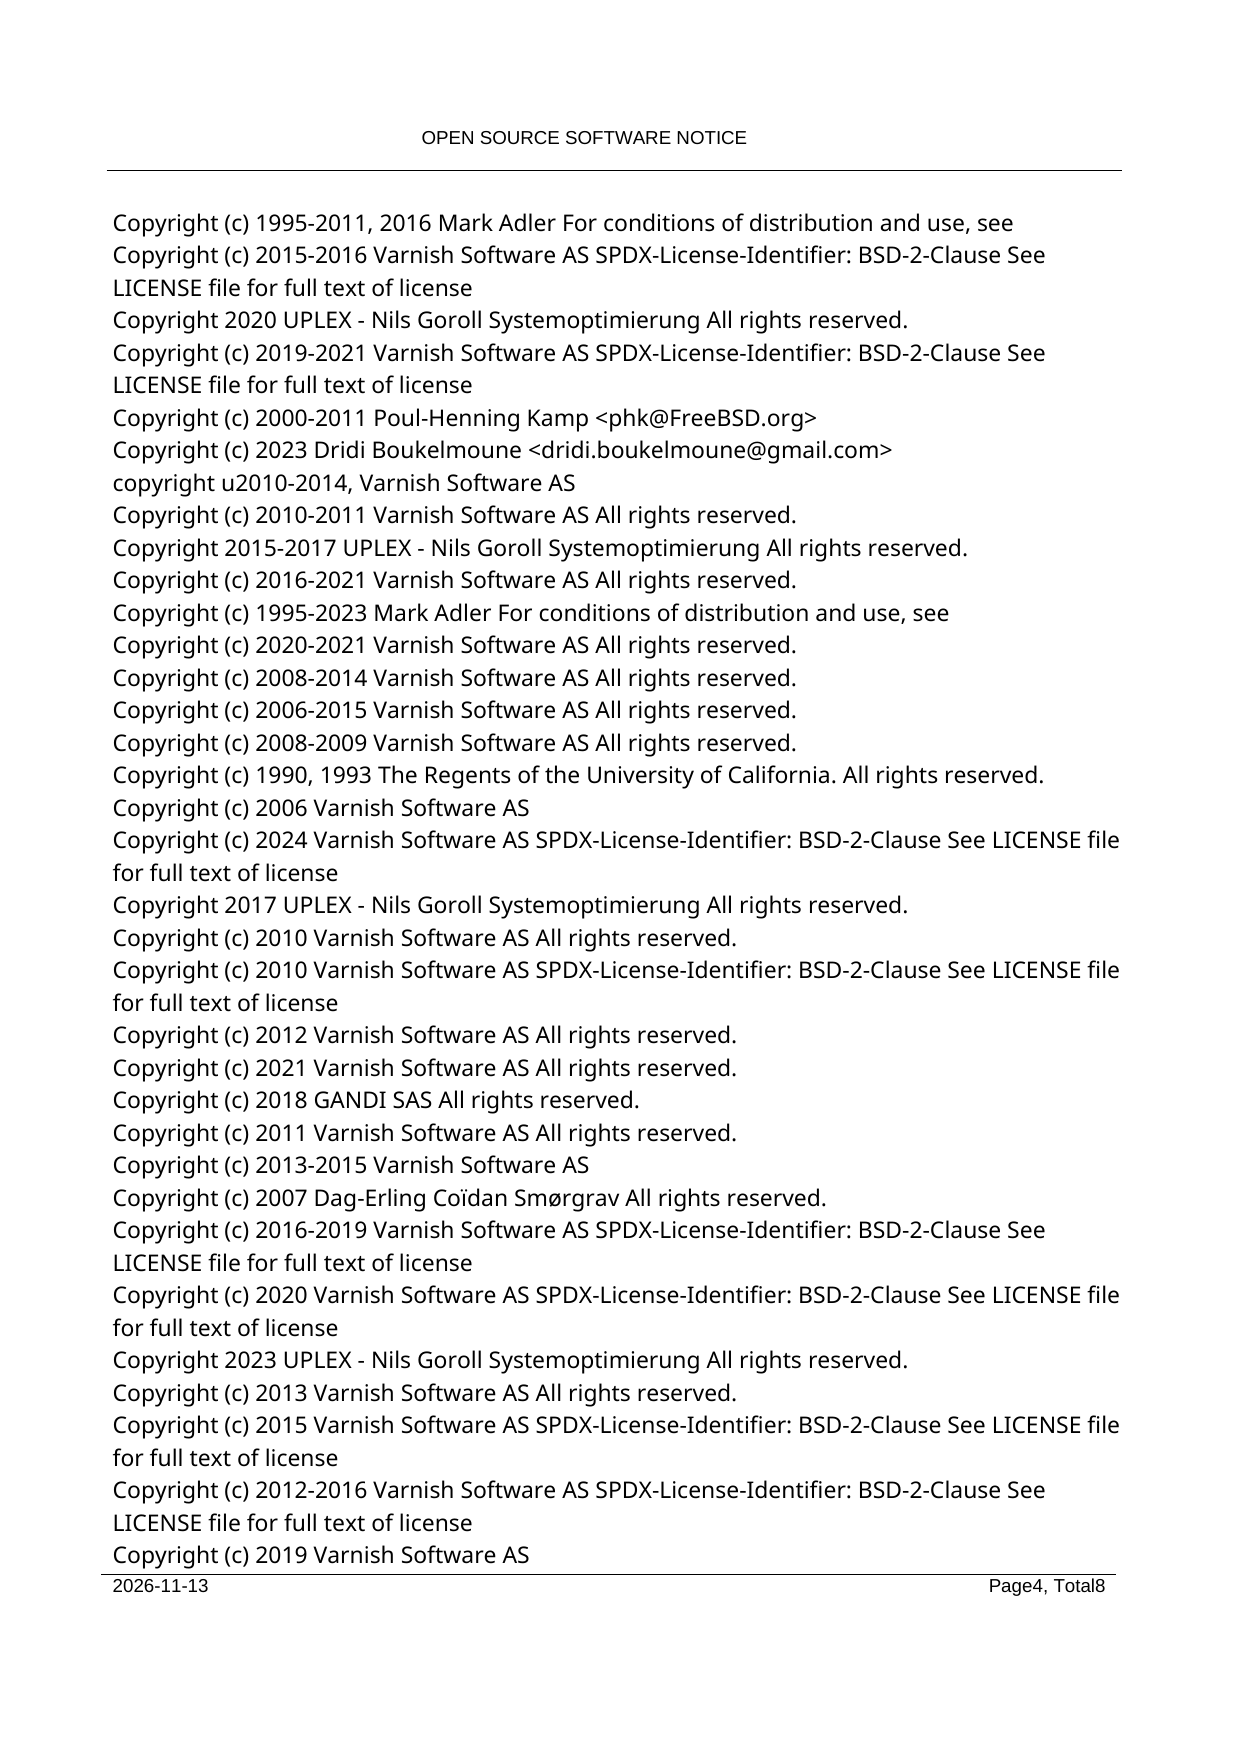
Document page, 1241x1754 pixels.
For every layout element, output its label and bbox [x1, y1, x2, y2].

text [112, 206, 1128, 1571]
